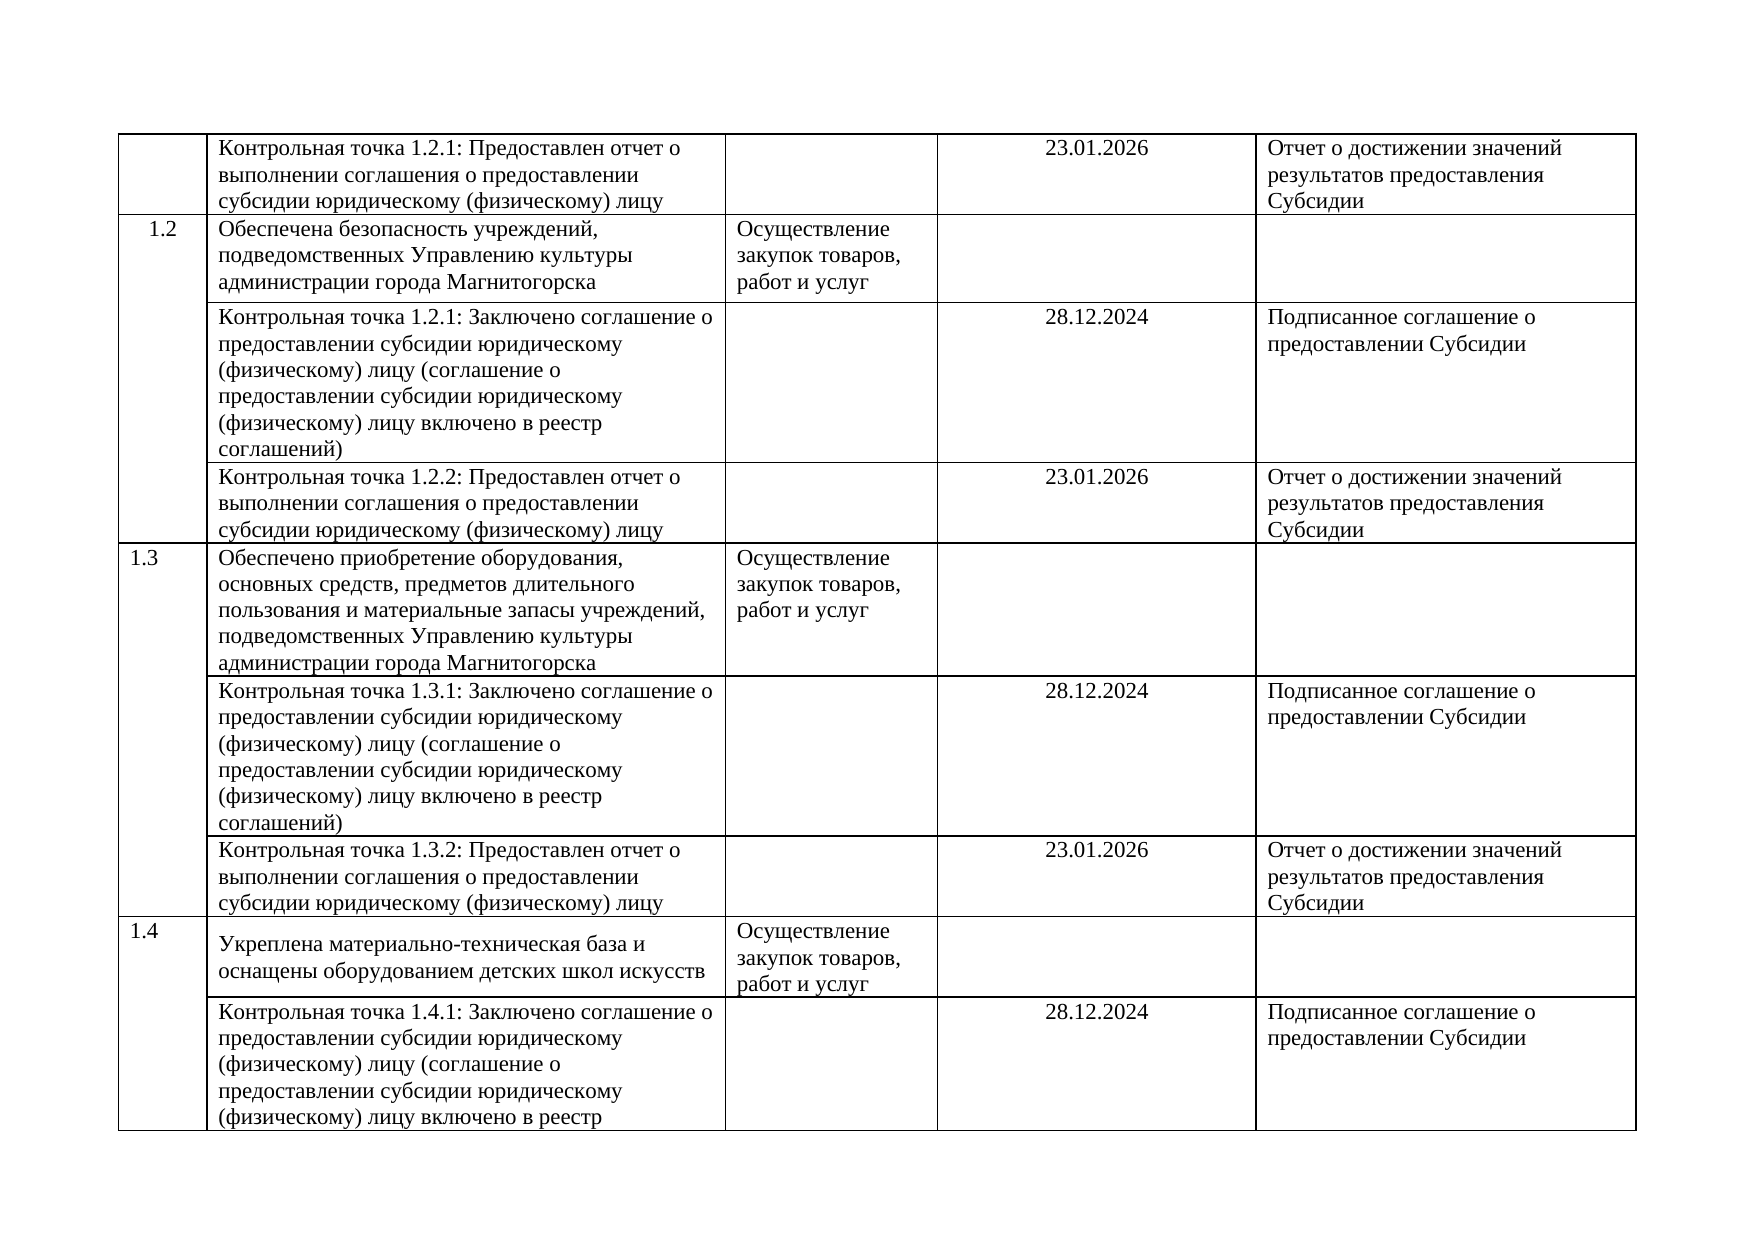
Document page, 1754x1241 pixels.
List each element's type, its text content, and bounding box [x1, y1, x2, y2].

table_cell Отчет о достижении значений результатов предоставления Субсидии [1257, 135, 1635, 213]
table_cell Подписанное соглашение о предоставлении Субсидии [1257, 677, 1635, 835]
table_cell Укреплена материально-техническая база и оснащены оборудованием детских школ искусств [208, 917, 725, 996]
table_cell [726, 463, 937, 542]
table_cell [1257, 544, 1635, 675]
table_cell [726, 998, 937, 1129]
table_cell [726, 837, 937, 916]
table_cell 28.12.2024 [938, 677, 1255, 835]
table_cell 23.01.2026 [938, 463, 1255, 542]
table_cell Осуществление закупок товаров, работ и услуг [726, 917, 937, 996]
table_cell 23.01.2026 [938, 837, 1255, 916]
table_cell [1257, 998, 1635, 1129]
table_cell [938, 917, 1255, 996]
table_cell [726, 303, 937, 461]
table_cell 28.12.2024 [938, 998, 1255, 1129]
table_cell Контрольная точка 1.2.1: Заключено соглашение о предоставлении субсидии юридическому (физическому) лицу (соглашение о предоставлении субсидии юридическому (физическому) лицу включено в реестр соглашений) [208, 303, 725, 461]
table_cell Обеспечено приобретение оборудования, основных средств, предметов длительного пользования и материальные запасы учреждений, подведомственных Управлению культуры администрации города Магнитогорска [208, 544, 725, 675]
table_cell Осуществление закупок товаров, работ и услуг [726, 215, 937, 302]
table_cell 23.01.2026 [938, 135, 1255, 213]
table_cell [1257, 215, 1635, 302]
table_cell 1.3 [119, 544, 206, 916]
table_cell Контрольная точка 1.2.1: Предоставлен отчет о выполнении соглашения о предоставлении субсидии юридическому (физическому) лицу [208, 135, 725, 213]
table_cell [726, 677, 937, 835]
table_cell Отчет о достижении значений результатов предоставления Субсидии [1257, 463, 1635, 542]
table_cell Отчет о достижении значений результатов предоставления Субсидии [1257, 837, 1635, 916]
table_cell Контрольная точка 1.2.2: Предоставлен отчет о выполнении соглашения о предоставлении субсидии юридическому (физическому) лицу [208, 463, 725, 542]
table_cell Подписанное соглашение о предоставлении Субсидии [1257, 303, 1635, 461]
table_cell Осуществление закупок товаров, работ и услуг [726, 544, 937, 675]
table_cell [726, 135, 937, 213]
table_cell [938, 544, 1255, 675]
table_cell 1.4 [119, 917, 206, 1129]
table_cell [938, 215, 1255, 302]
table_cell 1.2 [119, 215, 206, 542]
table_cell Контрольная точка 1.3.2: Предоставлен отчет о выполнении соглашения о предоставлении субсидии юридическому (физическому) лицу [208, 837, 725, 916]
table_cell 28.12.2024 [938, 303, 1255, 461]
table_cell [1257, 917, 1635, 996]
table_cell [208, 998, 725, 1129]
table_cell Контрольная точка 1.3.1: Заключено соглашение о предоставлении субсидии юридическому (физическому) лицу (соглашение о предоставлении субсидии юридическому (физическому) лицу включено в реестр соглашений) [208, 677, 725, 835]
table_cell Обеспечена безопасность учреждений, подведомственных Управлению культуры администрации города Магнитогорска [208, 215, 725, 302]
